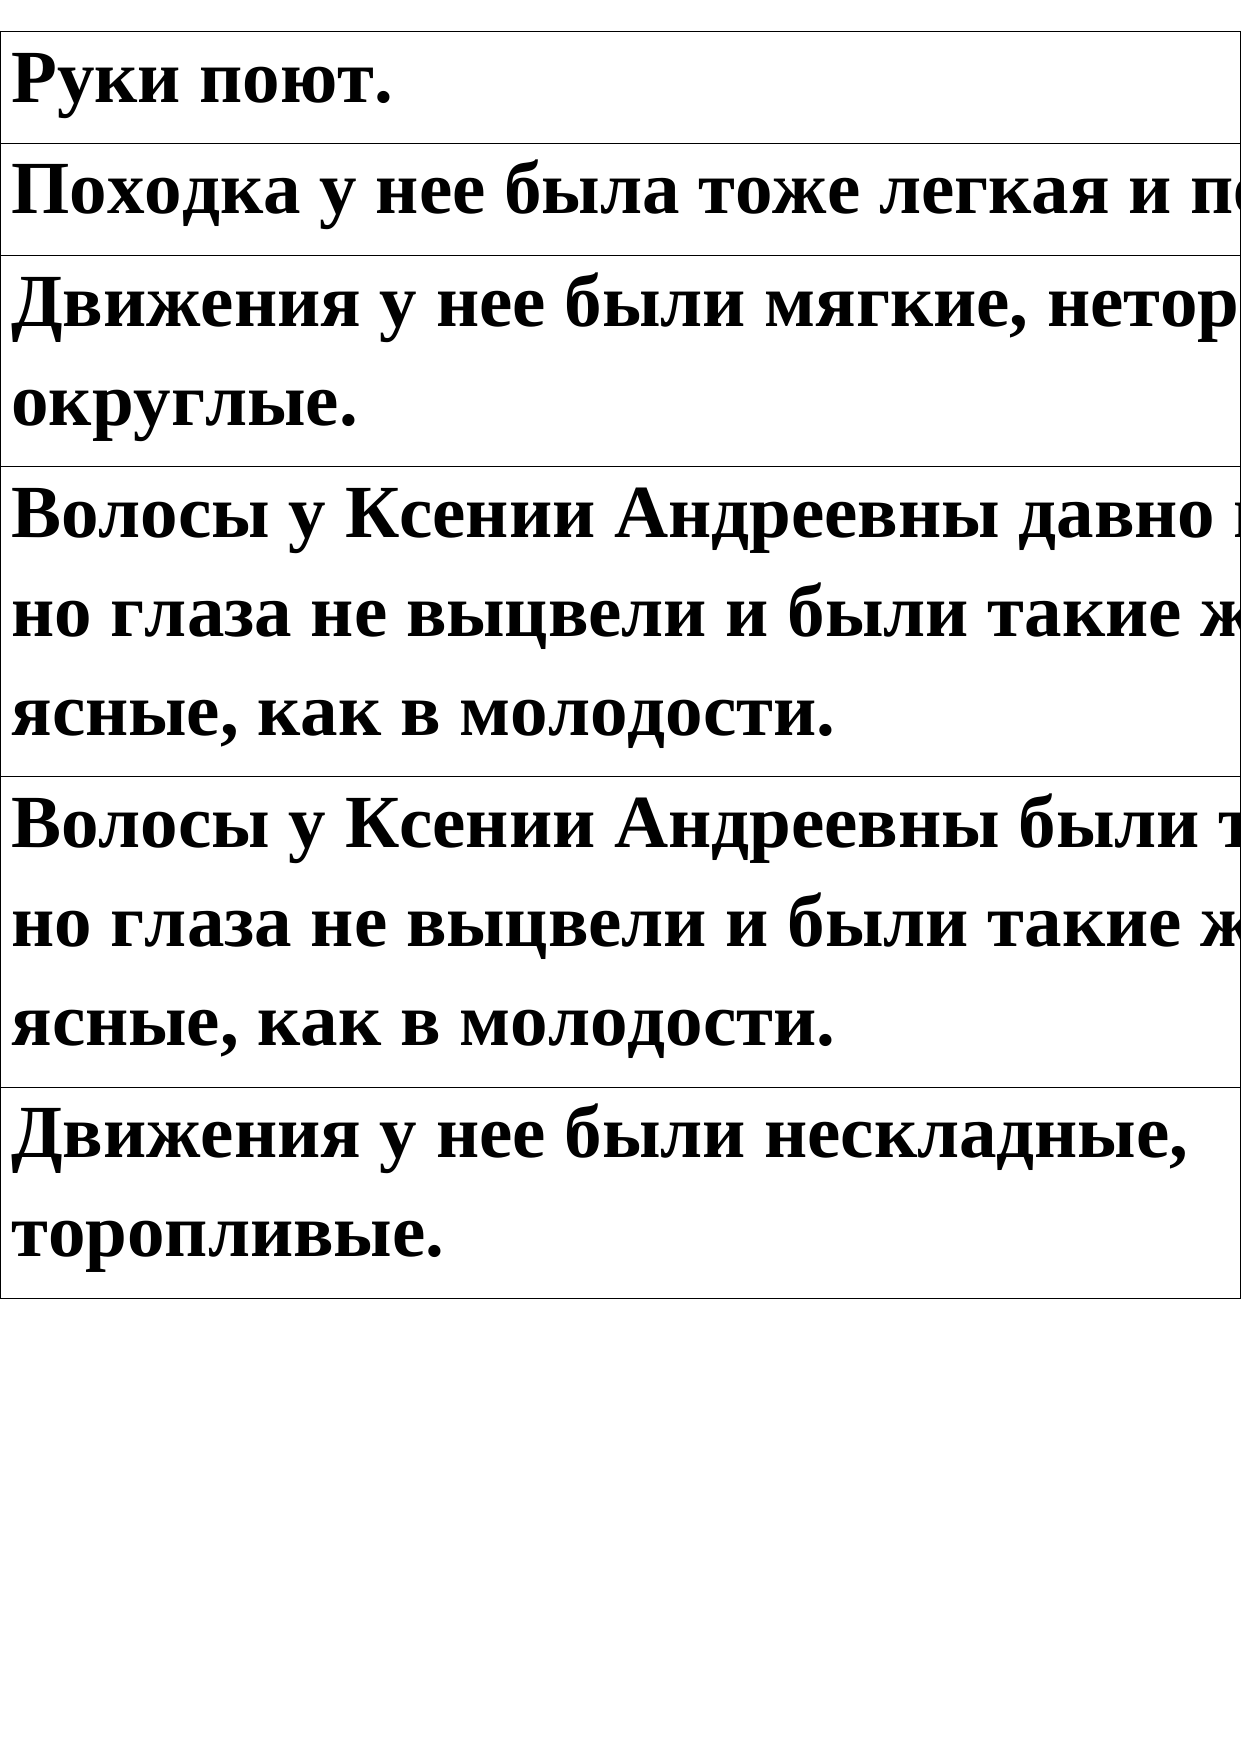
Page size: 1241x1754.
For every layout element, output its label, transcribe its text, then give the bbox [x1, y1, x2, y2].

table_cell Волосы у Ксении Андреевны были темные, но глаза не выцвели и были такие же карие и ясные, как в молодости. [1, 777, 1240, 1087]
table_cell Движения у нее были нескладные, торопливые. [1, 1088, 1240, 1298]
table_cell Движения у нее были мягкие, неторопливые, округлые. [1, 256, 1240, 466]
table_header Руки поют. [1, 32, 1240, 143]
table_cell Походка у нее была тоже легкая и певучая. [1, 144, 1240, 255]
table_cell Волосы у Ксении Андреевны давно побелели, но глаза не выцвели и были такие же синие и ясные, как в молодости. [1, 467, 1240, 776]
